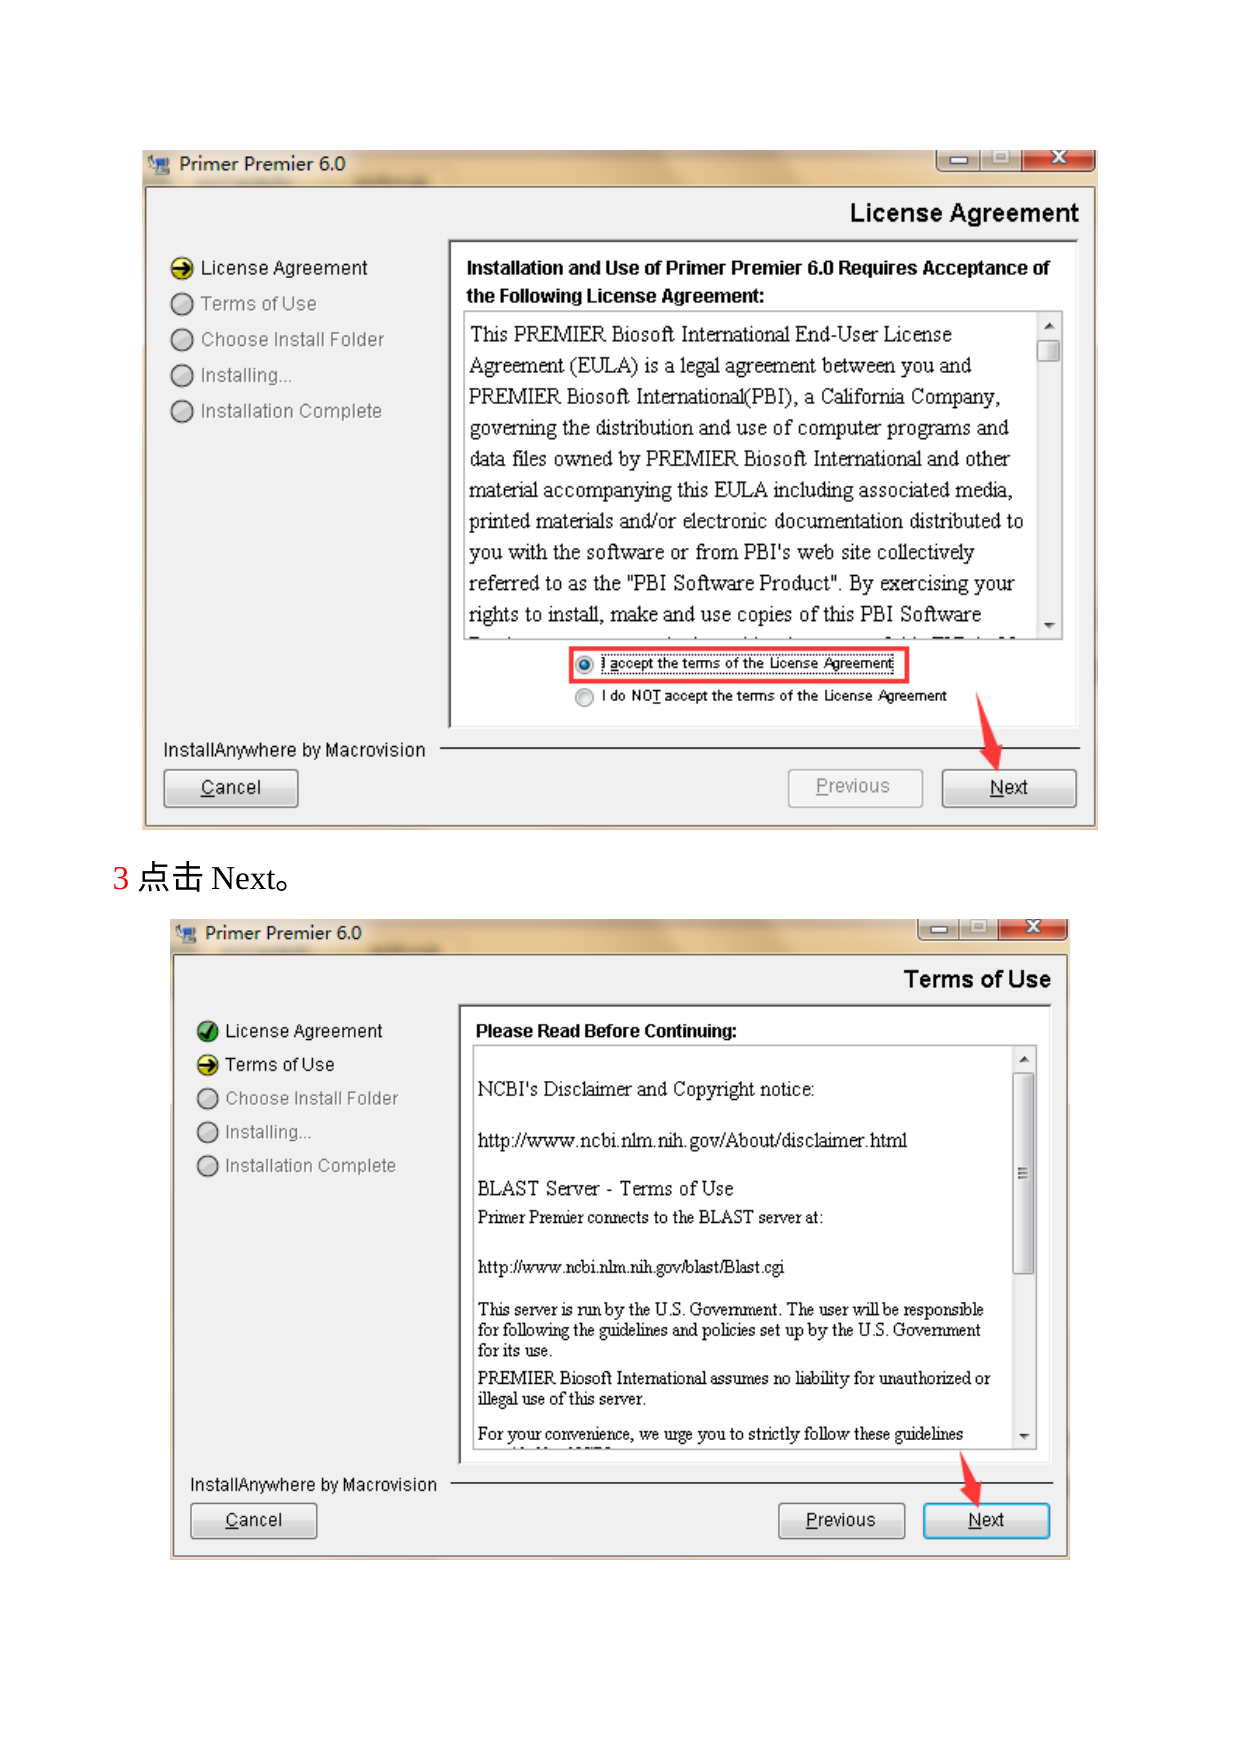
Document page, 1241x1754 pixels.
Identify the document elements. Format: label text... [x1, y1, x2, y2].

picture [170, 919, 1071, 1560]
text 3 点击Next。 [112, 851, 1128, 899]
picture [142, 150, 1098, 830]
